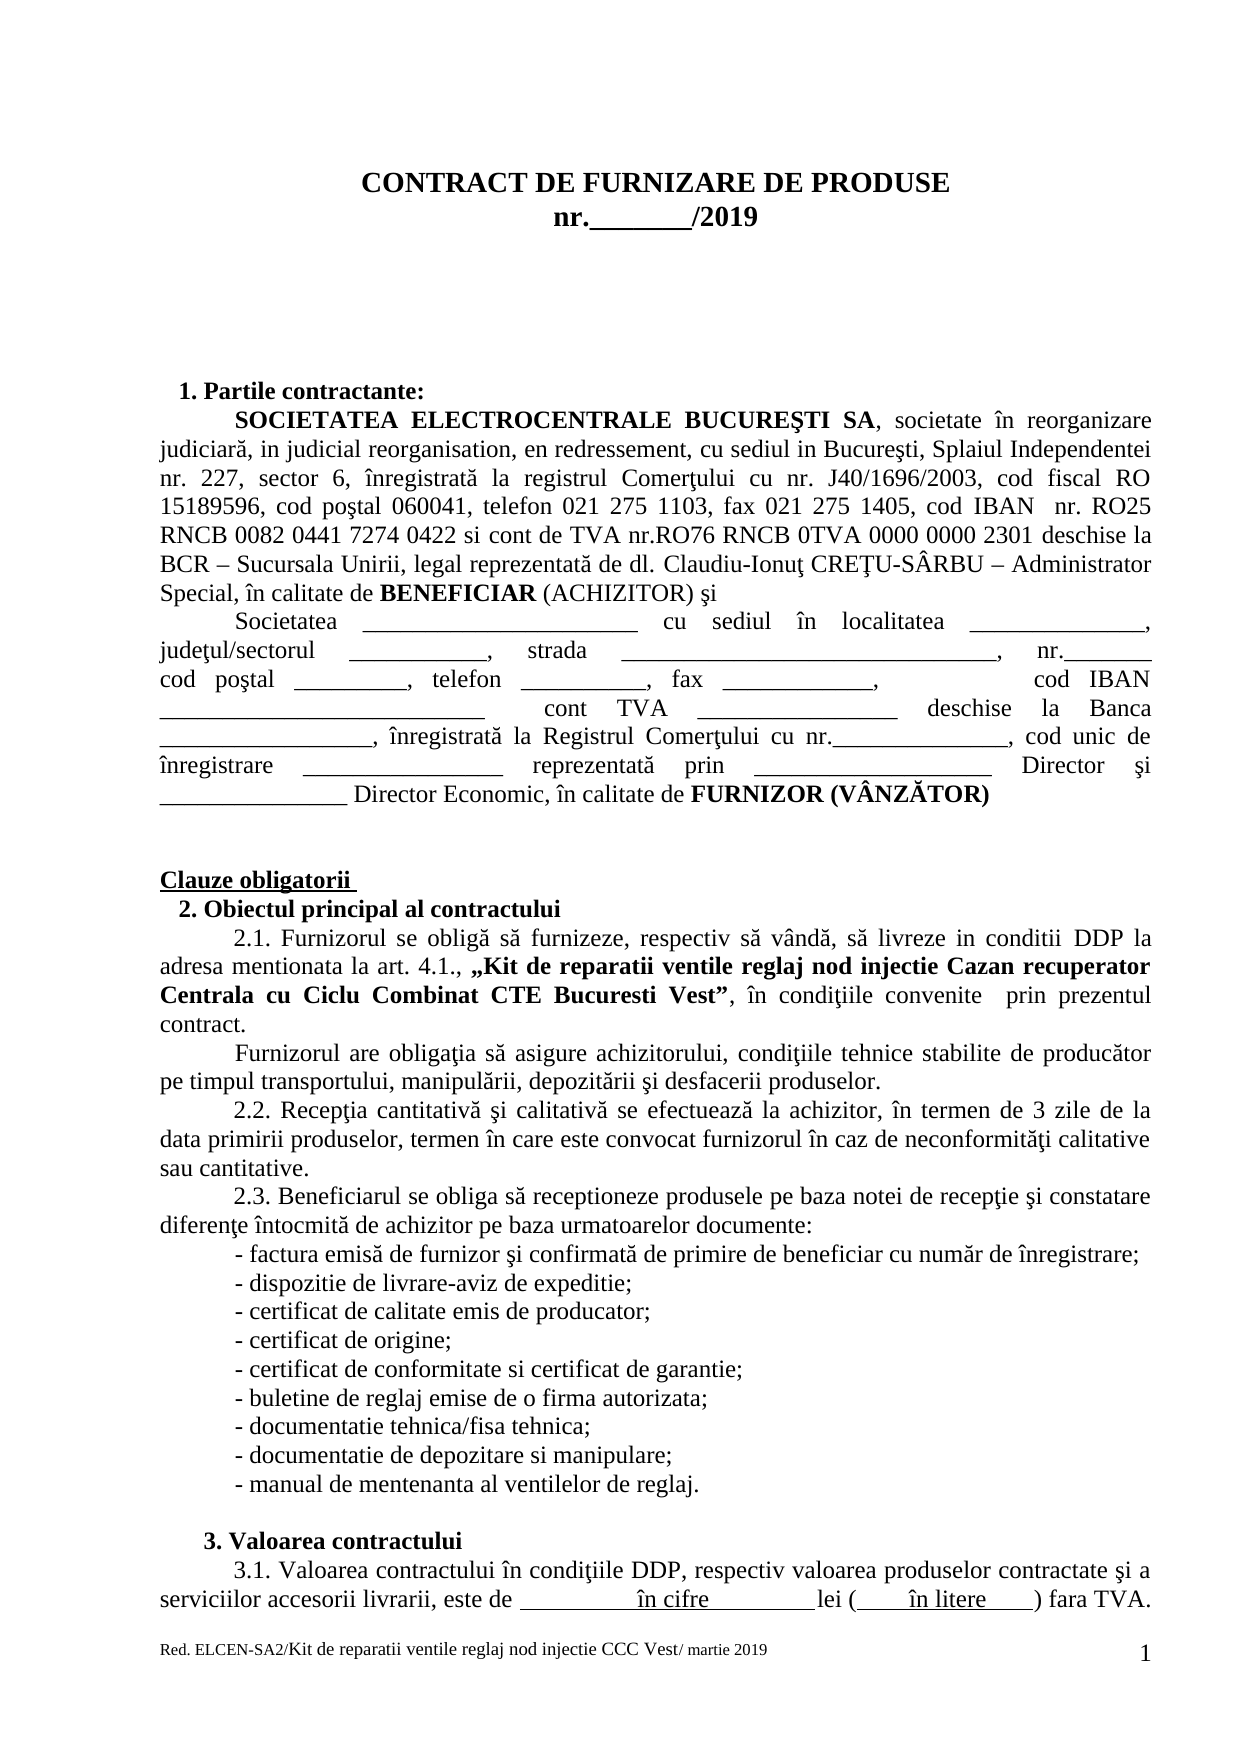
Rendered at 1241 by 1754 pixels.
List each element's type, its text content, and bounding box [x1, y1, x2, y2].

text 3. Valoarea contractului [159, 1526, 1152, 1555]
text - certificat de conformitate si certificat de garantie; [159, 1354, 1152, 1383]
text - certificat de calitate emis de producator; [159, 1296, 1152, 1325]
text 2.1. Furnizorul se obligă să furnizeze, respectiv să vândă, să livreze in conditii DDP la adresa mentionata la art. 4.1., „Kit de reparatii ventile reglaj nod injectie Cazan recuperator Centrala cu Ciclu Combinat CTE Bucuresti Vest”, în condiţiile convenite prin prezentul contract. [159, 923, 1152, 1038]
text 1. Partile contractante: [159, 376, 1152, 405]
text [159, 1555, 1152, 1613]
text - manual de mentenanta al ventilelor de reglaj. [159, 1469, 1152, 1498]
text 2. Obiectul principal al contractului [159, 894, 1152, 923]
text Societatea ______________________ cu sediul în localitatea ______________, judeţul/sectorul ___________, strada ______________________________, nr._______ cod poştal _________, telefon __________, fax ____________, cod IBAN __________________________ cont TVA ________________ deschise la Banca _________________, înregistrată la Registrul Comerţului cu nr.______________, cod unic de înregistrare ________________ reprezentată prin ___________________ Director şi _______________ Director Economic, în calitate de FURNIZOR (VÂNZĂTOR) [159, 606, 1152, 808]
text - factura emisă de furnizor şi confirmată de primire de beneficiar cu număr de înregistrare; [159, 1239, 1152, 1268]
text Furnizorul are obligaţia să asigure achizitorului, condiţiile tehnice stabilite de producător pe timpul transportului, manipulării, depozitării şi desfacerii produselor. [159, 1038, 1152, 1095]
text SOCIETATEA ELECTROCENTRALE BUCUREŞTI SA, societate în reorganizare judiciară, in judicial reorganisation, en redressement, cu sediul in Bucureşti, Splaiul Independentei nr. 227, sector 6, înregistrată la registrul Comerţului cu nr. J40/1696/2003, cod fiscal RO 15189596, cod poştal 060041, telefon 021 275 1103, fax 021 275 1405, cod IBAN nr. RO25 RNCB 0082 0441 7274 0422 si cont de TVA nr.RO76 RNCB 0TVA 0000 0000 2301 deschise la BCR – Sucursala Unirii, legal reprezentată de dl. Claudiu-Ionuţ CREŢU-SÂRBU – Administrator Special, în calitate de beneficiar (ACHIZITOR) şi [159, 405, 1152, 606]
text - documentatie de depozitare si manipulare; [159, 1440, 1152, 1469]
text - dispozitie de livrare-aviz de expeditie; [159, 1268, 1152, 1296]
text - buletine de reglaj emise de o firma autorizata; [159, 1383, 1152, 1411]
text Clauze obligatorii [159, 865, 1152, 894]
text 2.2. Recepţia cantitativă şi calitativă se efectuează la achizitor, în termen de 3 zile de la data primirii produselor, termen în care este convocat furnizorul în caz de neconformităţi calitative sau cantitative. [159, 1095, 1152, 1181]
text 2.3. Beneficiarul se obliga să receptioneze produsele pe baza notei de recepţie şi constatare diferenţe întocmită de achizitor pe baza urmatoarelor documente: [159, 1181, 1152, 1239]
text - certificat de origine; [159, 1325, 1152, 1354]
text CONTRACT DE FURNIZARE DE PRODUSE nr._______/2019 [159, 166, 1152, 233]
text - documentatie tehnica/fisa tehnica; [159, 1411, 1152, 1440]
